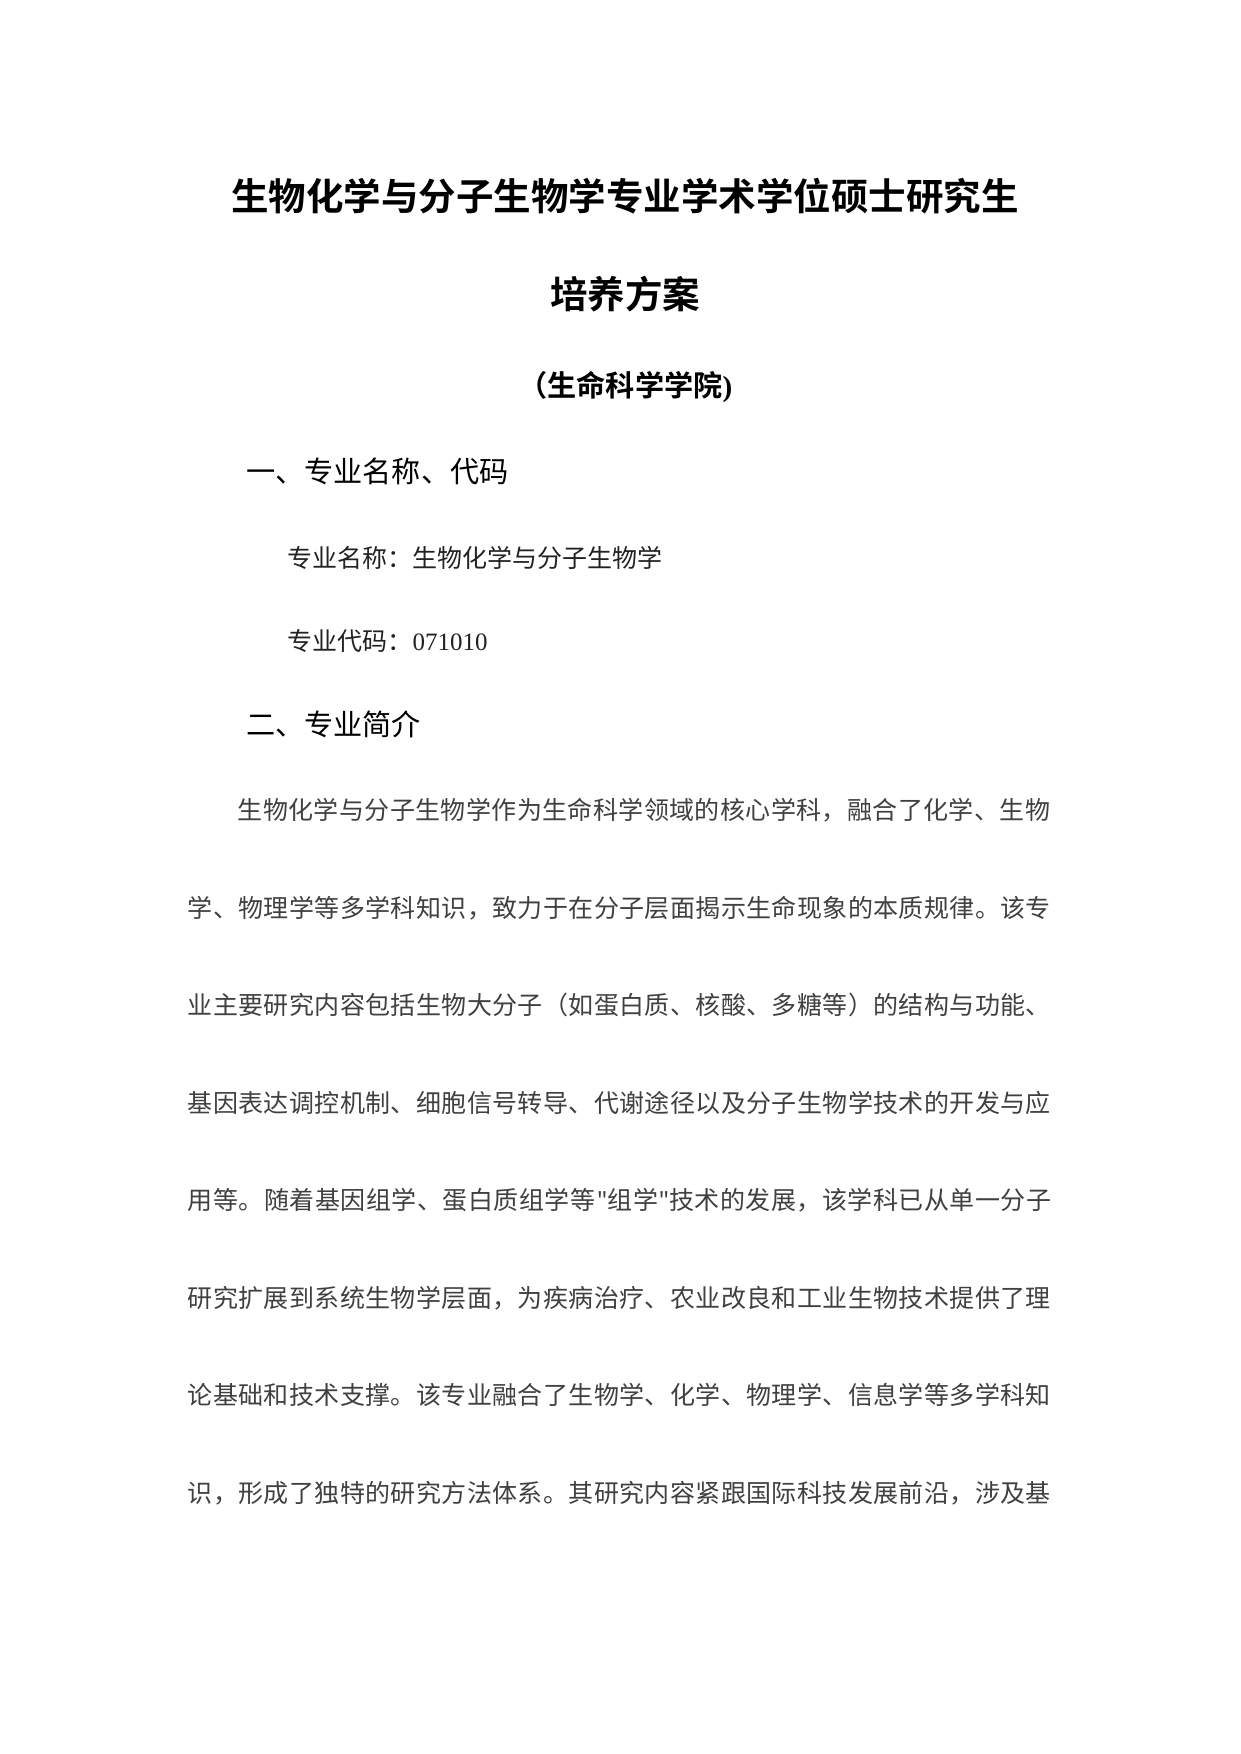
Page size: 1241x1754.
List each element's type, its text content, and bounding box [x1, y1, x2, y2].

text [187, 776, 1053, 1524]
text 生物化学与分子生物学专业学术学位硕士研究生培养方案 [221, 162, 1029, 324]
text 专业名称：生物化学与分子生物学 [187, 524, 1053, 589]
text 专业代码：071010 [187, 607, 1053, 672]
text （生命科学学院) [221, 352, 1029, 417]
text 二、专业简介 [187, 690, 1053, 755]
text 一、专业名称、代码 [187, 438, 1053, 503]
